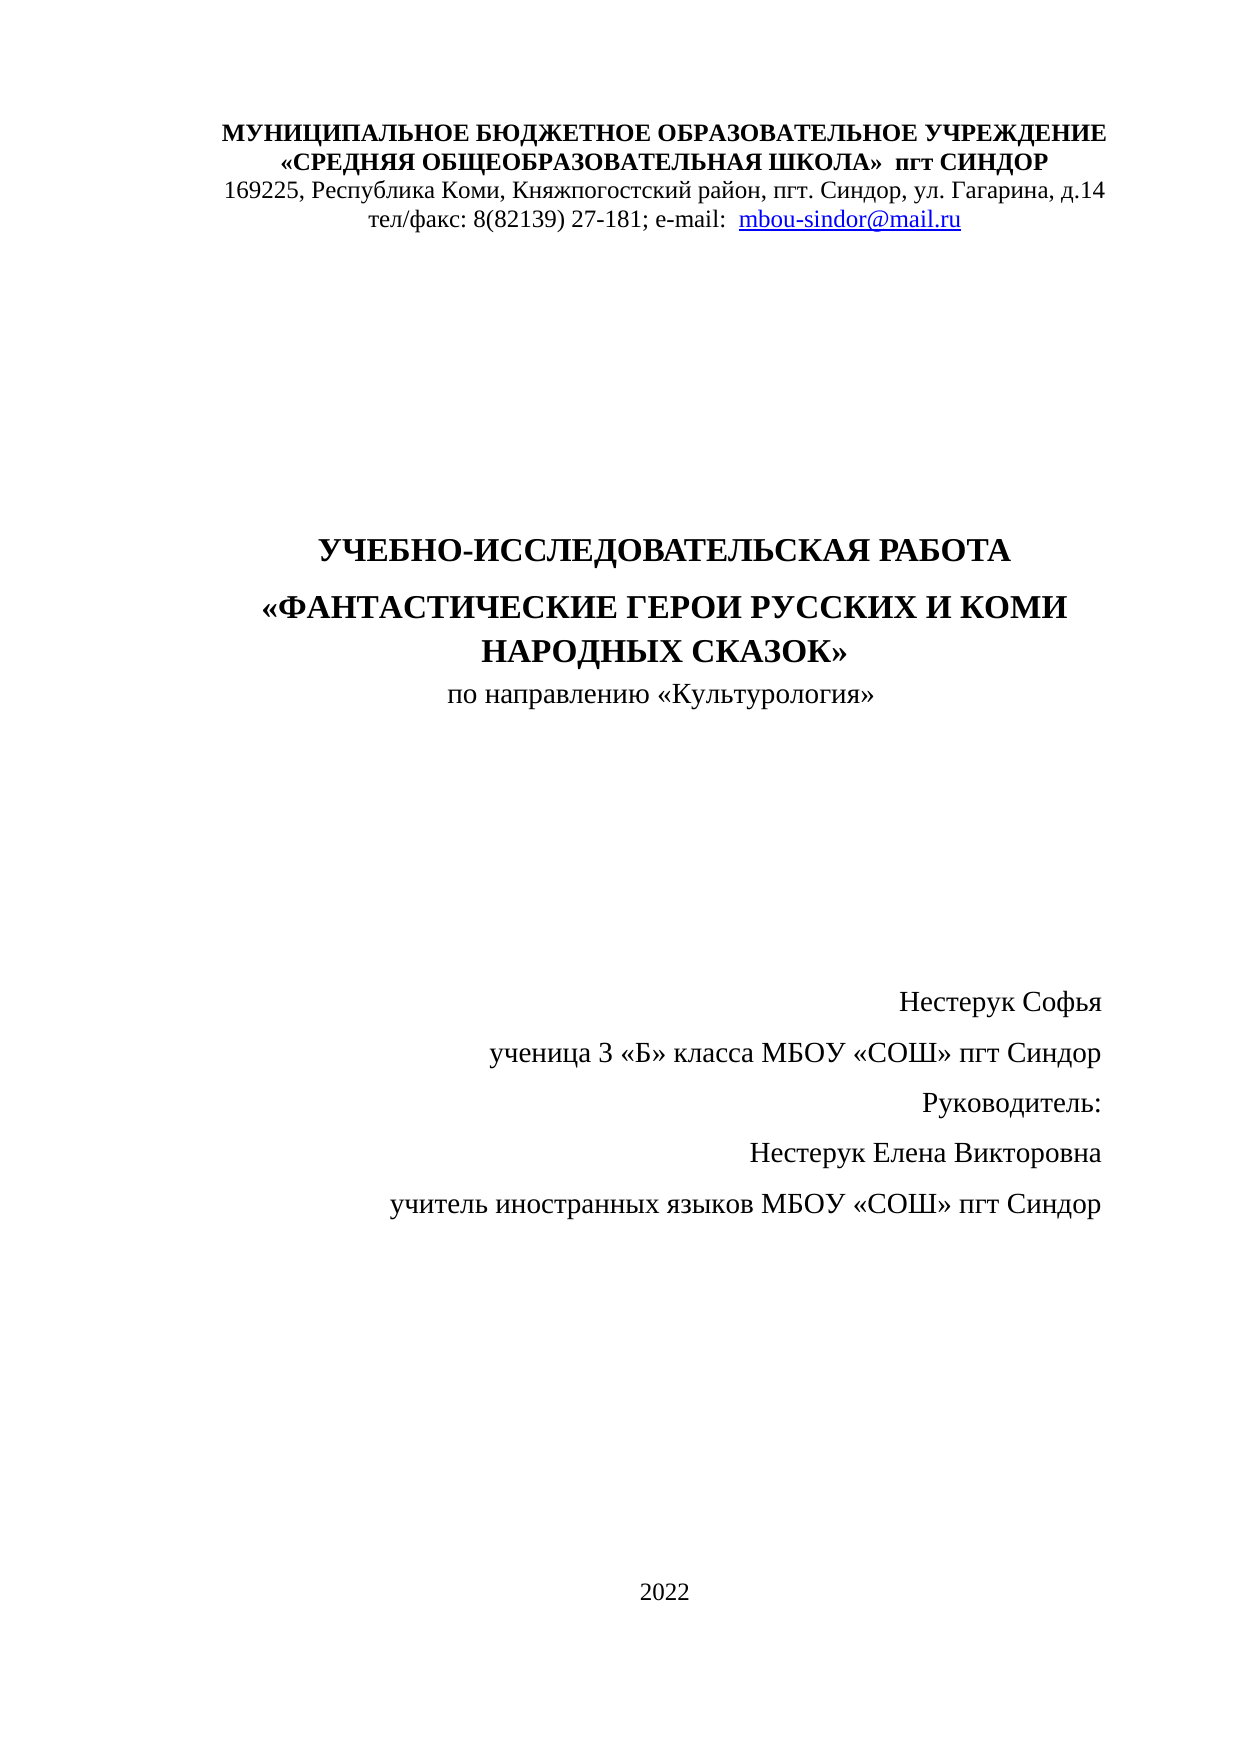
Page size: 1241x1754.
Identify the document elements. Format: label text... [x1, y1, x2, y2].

text учитель иностранных языков МБОУ «СОШ» пгт Синдор [177, 1186, 1102, 1219]
text «СРЕДНЯЯ ОБЩЕОБРАЗОВАТЕЛЬНАЯ ШКОЛА» пгт СИНДОР [177, 147, 1152, 176]
text «ФАНТАСТИЧЕСКИЕ ГЕРОИ РУССКИХ И КОМИ НАРОДНЫХ СКАЗОК» [177, 588, 1152, 670]
text Нестерук Софья [177, 984, 1102, 1018]
text тел/факс: 8(82139) 27-181; e-mail: mbou-sindor@mail.ru [177, 204, 1152, 233]
text Руководитель: [177, 1085, 1102, 1119]
text ученица 3 «Б» класса МБОУ «СОШ» пгт Синдор [177, 1035, 1102, 1068]
text по направлению «Культурология» [177, 676, 1152, 709]
text 169225, Республика Коми, Княжпогостский район, пгт. Синдор, ул. Гагарина, д.14 [177, 176, 1152, 204]
text 2022 [177, 1577, 1152, 1605]
text Нестерук Елена Викторовна [177, 1135, 1102, 1169]
text МУНИЦИПАЛЬНОЕ БЮДЖЕТНОЕ ОБРАЗОВАТЕЛЬНОЕ УЧРЕЖДЕНИЕ [177, 118, 1152, 147]
text УЧЕБНО-ИССЛЕДОВАТЕЛЬСКАЯ РАБОТА [177, 530, 1152, 568]
